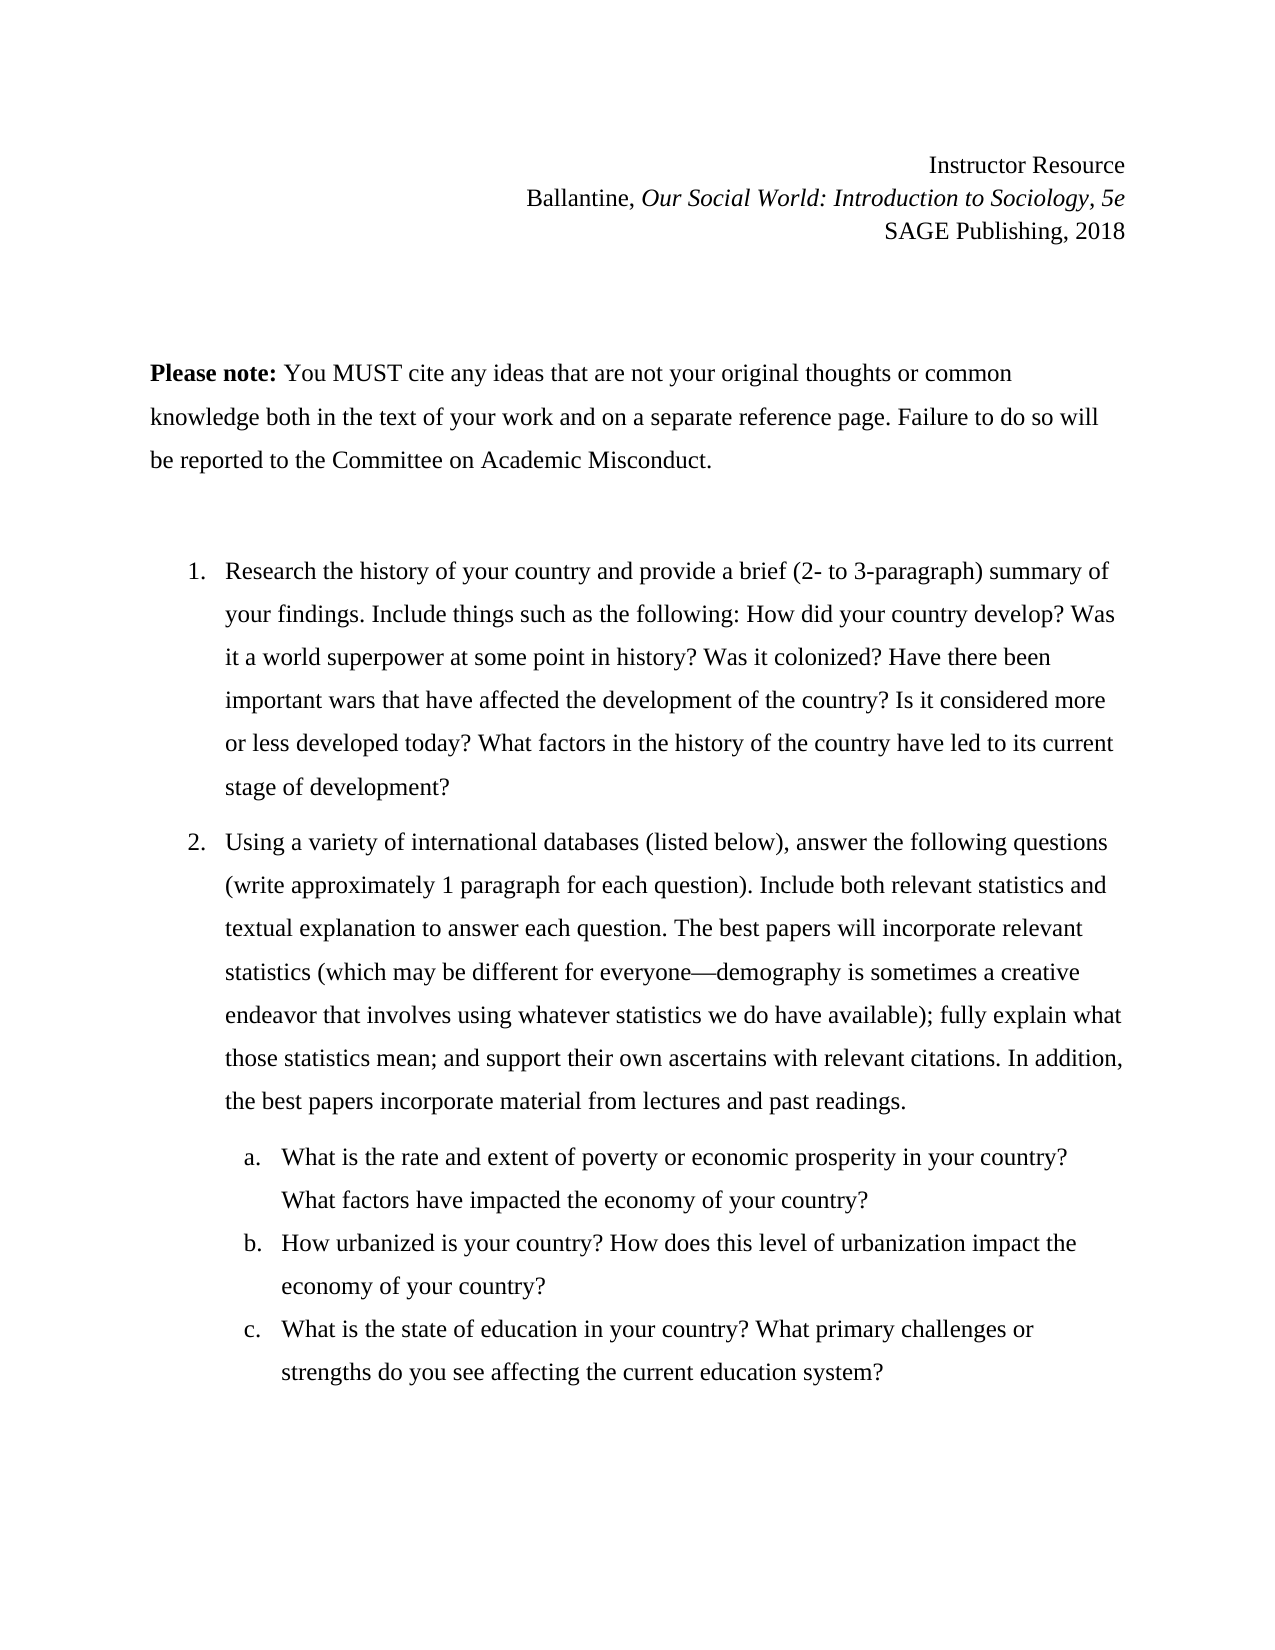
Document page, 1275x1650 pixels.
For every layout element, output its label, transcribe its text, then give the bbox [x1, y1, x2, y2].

list How urbanized is your country? How does this level of urbanization impact the economy of your country? [244, 1228, 1125, 1300]
list What is the state of education in your country? What primary challenges or strengths do you see affecting the current education system? [244, 1314, 1125, 1386]
list What is the rate and extent of poverty or economic prosperity in your country? What factors have impacted the economy of your country? [244, 1142, 1125, 1213]
text Please note: You MUST cite any ideas that are not your original thoughts or common knowledge both in the text of your work and on a separate reference page. Failure to do so will be reported to the Committee on Academic Misconduct. [150, 358, 1125, 473]
list Research the history of your country and provide a brief (2- to 3-paragraph) summary of your findings. Include things such as the following: How did your country develop? Was it a world superpower at some point in history? Was it colonized? Have there been important wars that have affected the development of the country? Is it considered more or less developed today? What factors in the history of the country have led to its current stage of development? [187, 556, 1125, 800]
list Using a variety of international databases (listed below), answer the following questions (write approximately 1 paragraph for each question). Include both relevant statistics and textual explanation to answer each question. The best papers will incorporate relevant statistics (which may be different for everyone—demography is sometimes a creative endeavor that involves using whatever statistics we do have available); fully explain what those statistics mean; and support their own ascertains with relevant citations. In addition, the best papers incorporate material from lectures and past readings. [187, 827, 1125, 1115]
